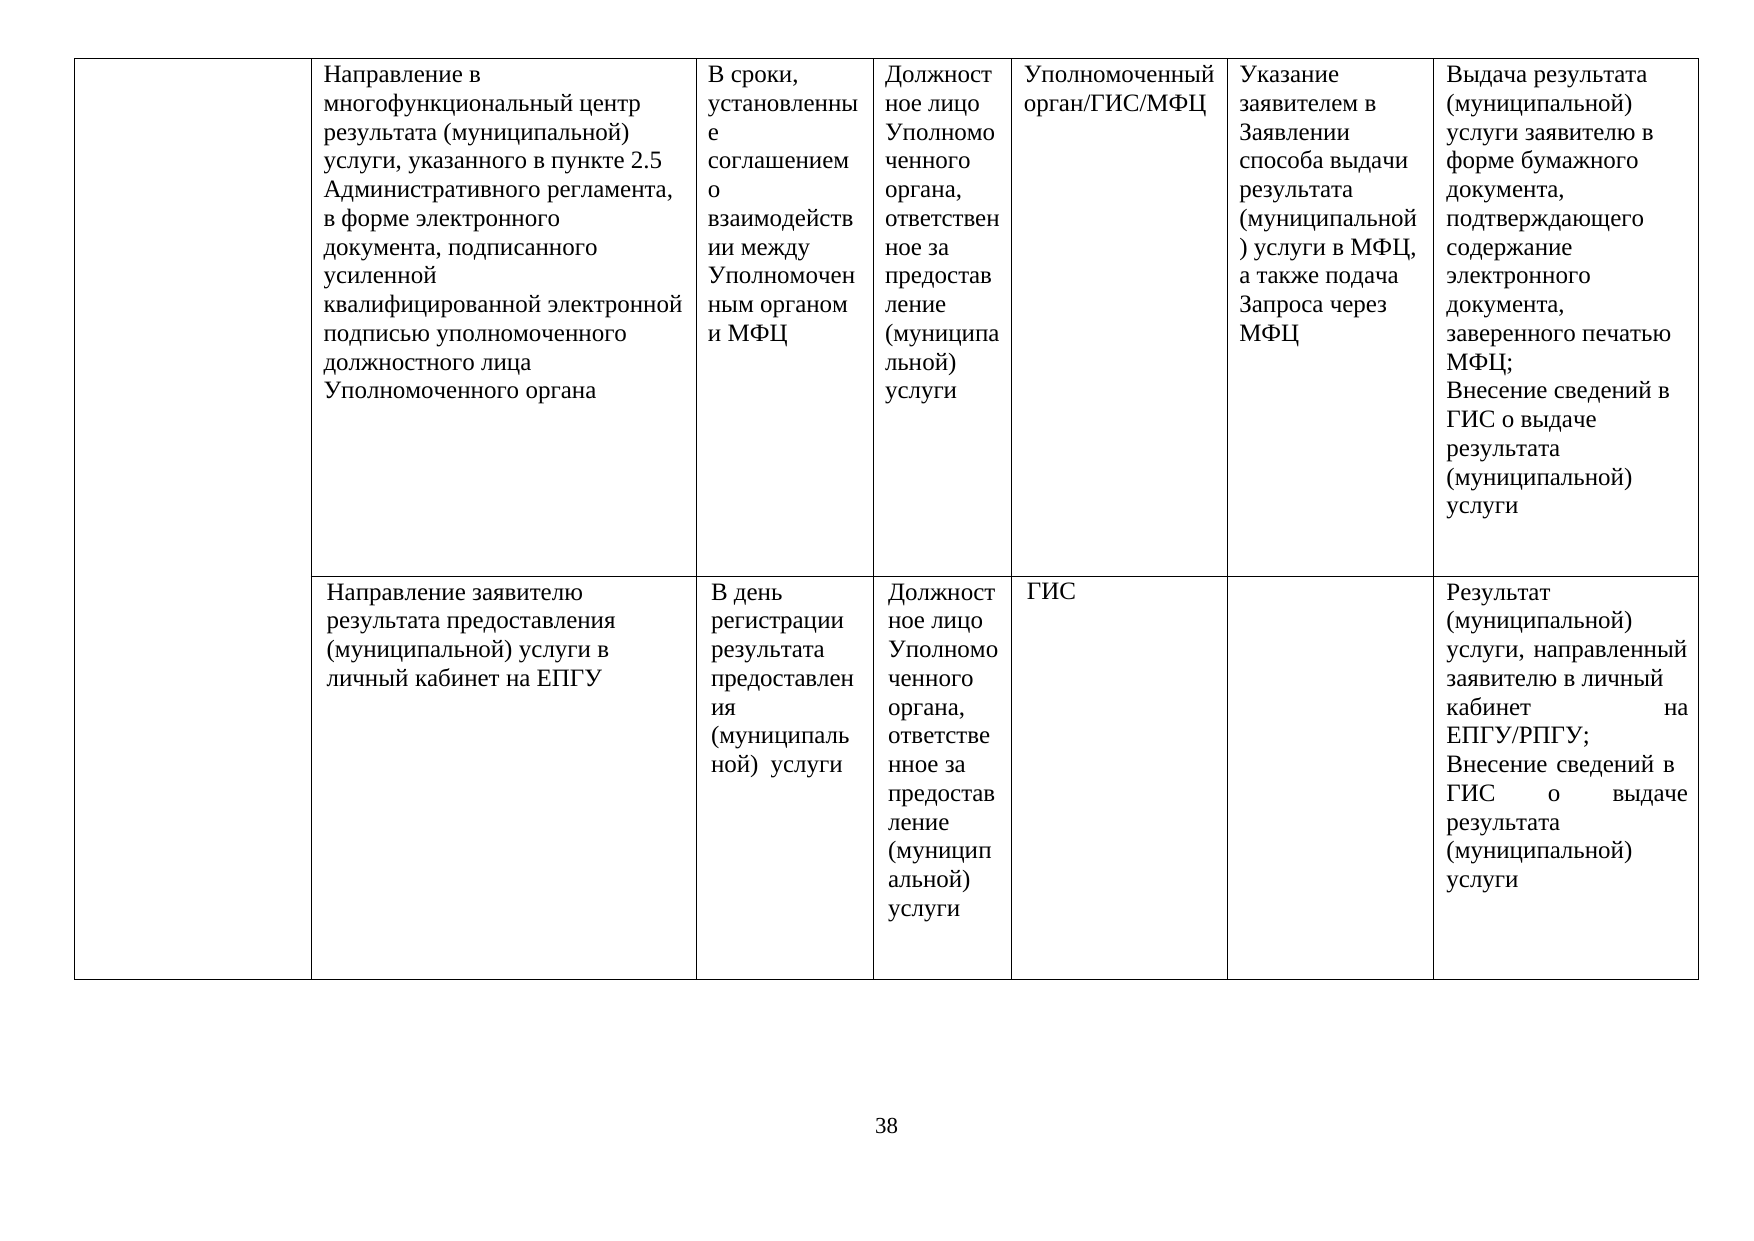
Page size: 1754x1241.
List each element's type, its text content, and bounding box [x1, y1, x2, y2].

table_header Должност ное лицо Уполномо ченного органа, ответствен ное за предостав ление (муниципа льной) услуги [874, 59, 1011, 576]
table_header Выдача результата (муниципальной) услуги заявителю в форме бумажного документа, подтверждающего содержание электронного документа, заверенного печатью МФЦ; Внесение сведений в ГИС о выдаче результата (муниципальной) услуги [1434, 59, 1698, 576]
table_cell Результат (муниципальной) услуги, направленный заявителю в личный кабинет на ЕПГУ/РПГУ; Внесение сведений в ГИС о выдаче результата (муниципальной) услуги [1434, 577, 1698, 978]
table_header В сроки, установленны е соглашением о взаимодейств ии между Уполномочен ным органом и МФЦ [697, 59, 873, 576]
table_cell Должност ное лицо Уполномо ченного органа, ответстве нное за предостав ление (муницип альной) услуги [874, 577, 1011, 978]
table_cell [1228, 577, 1433, 978]
table_cell Направление заявителю результата предоставления (муниципальной) услуги в личный кабинет на ЕПГУ [312, 577, 696, 978]
table_cell ГИС [1012, 577, 1227, 978]
table_header [75, 59, 311, 978]
table_header Направление в многофункциональный центр результата (муниципальной) услуги, указанного в пункте 2.5 Административного регламента, в форме электронного документа, подписанного усиленной квалифицированной электронной подписью уполномоченного должностного лица Уполномоченного органа [312, 59, 696, 576]
table_header Уполномоченный орган/ГИС/МФЦ [1012, 59, 1227, 576]
table_header Указание заявителем в Заявлении способа выдачи результата (муниципальной ) услуги в МФЦ, а также подача Запроса через МФЦ [1228, 59, 1433, 576]
table_cell В день регистрации результата предоставлен ия (муниципаль ной) услуги [697, 577, 873, 978]
